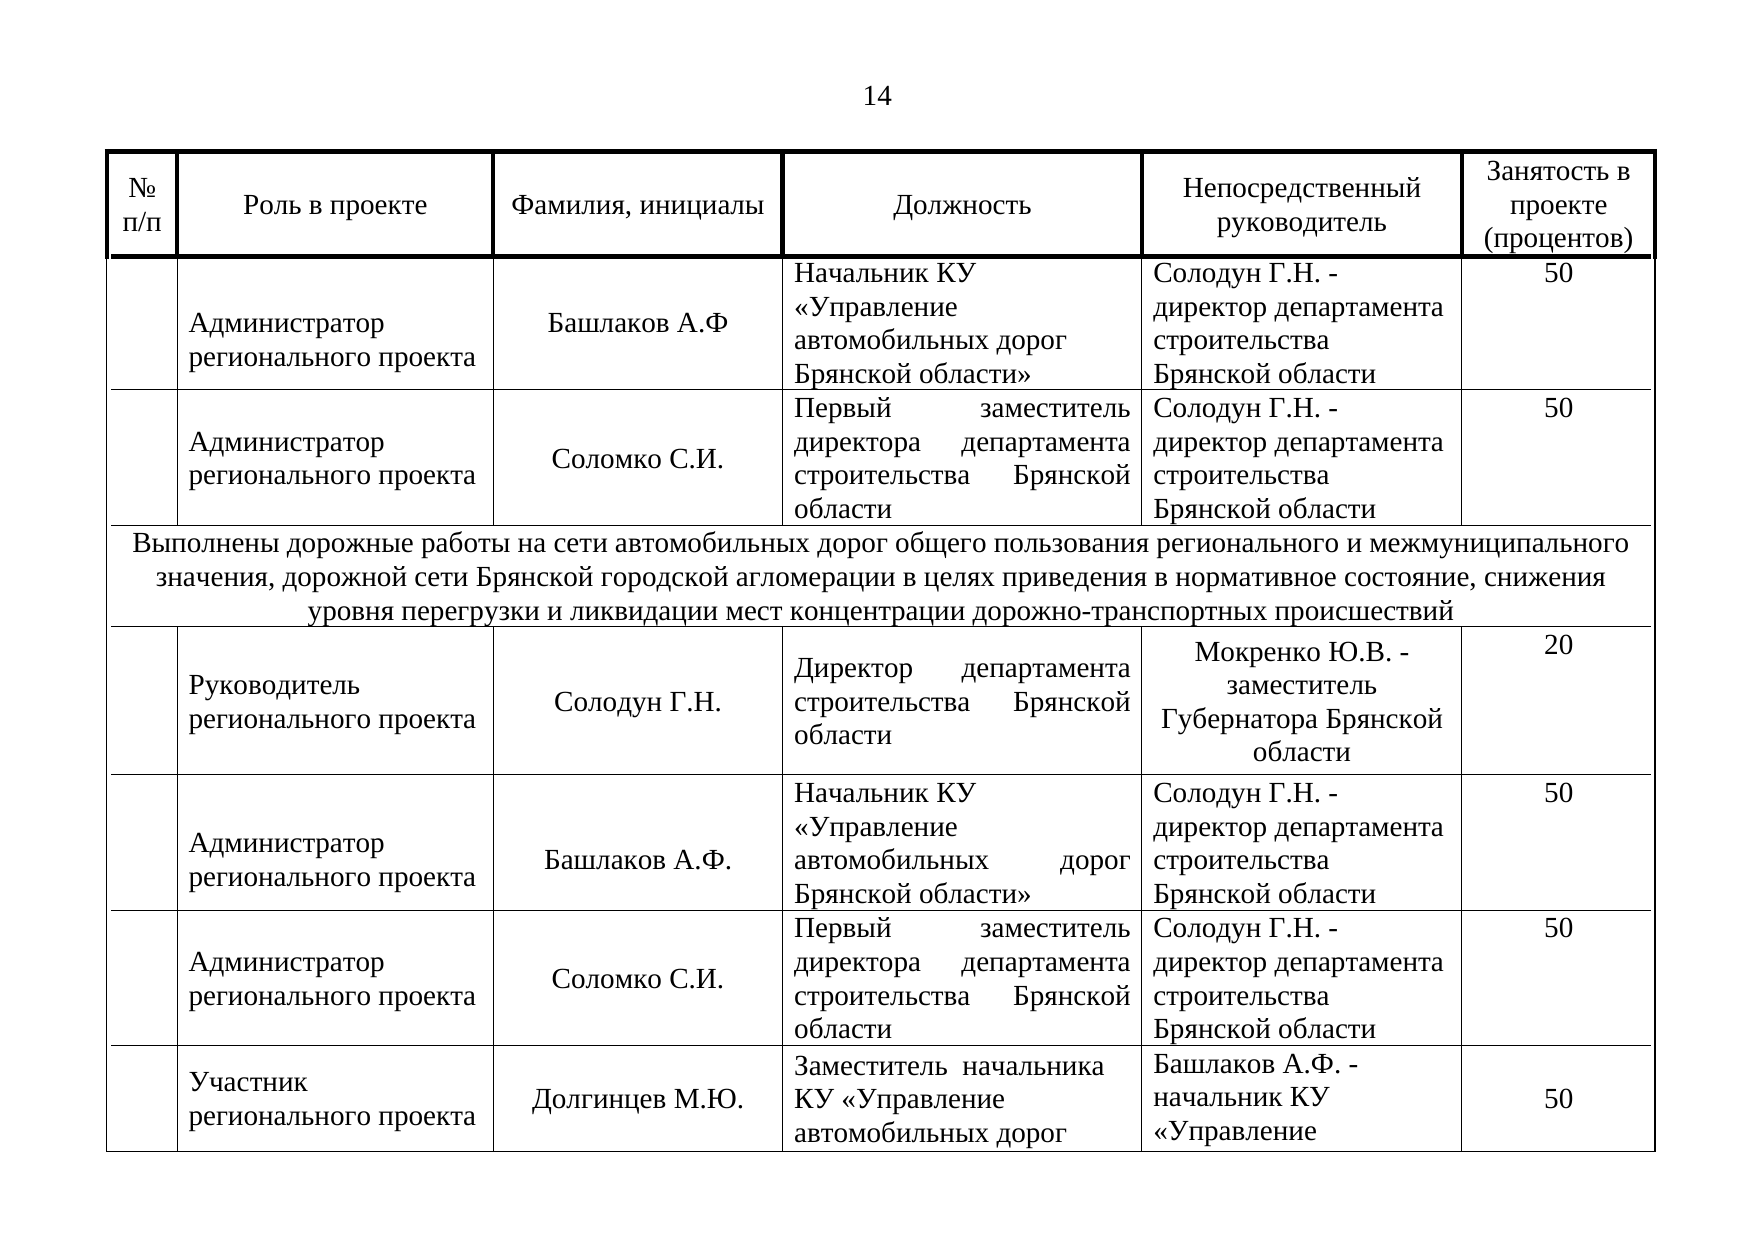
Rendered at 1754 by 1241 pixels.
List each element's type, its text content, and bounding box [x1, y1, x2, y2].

table_header Должность [785, 154, 1140, 254]
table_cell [1142, 1046, 1461, 1151]
table_cell [107, 910, 177, 1045]
table_cell Солодун Г.Н. - директор департамента строительства Брянской области [1142, 259, 1461, 389]
table_header Роль в проекте [179, 154, 491, 254]
table_cell Администратор регионального проекта [178, 911, 493, 1045]
table_cell 50 [1462, 910, 1654, 1045]
table_header Фамилия, инициалы [495, 154, 780, 254]
table_cell Соломко С.И. [494, 911, 782, 1045]
table_cell 50 [1462, 1045, 1654, 1151]
table_cell Солодун Г.Н. - директор департамента строительства Брянской области [1142, 775, 1461, 909]
table_cell Мокренко Ю.В. -заместитель Губернатора Брянской области [1142, 627, 1461, 774]
table_cell Начальник КУ «Управление автомобильных дорог Брянской области» [783, 775, 1141, 909]
table_cell [107, 626, 177, 774]
table_cell Выполнены дорожные работы на сети автомобильных дорог общего пользования регионального и межмуниципального значения, дорожной сети Брянской городской агломерации в целях приведения в нормативное состояние, снижения уровня перегрузки и ликвидации мест концентрации дорожно-транспортных происшествий [107, 525, 1654, 626]
table_cell Администратор регионального проекта [178, 390, 493, 524]
table_cell 50 [1462, 389, 1654, 524]
table_cell 50 [1462, 774, 1654, 909]
table_cell Первый заместитель директора департамента строительства Брянской области [783, 911, 1141, 1045]
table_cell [783, 1046, 1141, 1151]
table_cell Долгинцев М.Ю. [494, 1046, 782, 1151]
table_header № п/п [109, 154, 175, 254]
table_cell Начальник КУ «Управление автомобильных дорог Брянской области» [783, 259, 1141, 389]
table_header Занятость в проекте (процентов) [1464, 154, 1653, 254]
table_cell Администратор регионального проекта [178, 775, 493, 909]
table_cell Солодун Г.Н. [494, 627, 782, 774]
table_cell [107, 1045, 177, 1151]
table_cell Соломко С.И. [494, 390, 782, 524]
table_cell Директор департамента строительства Брянской области [783, 627, 1141, 774]
table_cell 50 [1462, 254, 1654, 389]
table_cell Руководитель регионального проекта [178, 627, 493, 774]
table_cell 20 [1462, 626, 1654, 774]
table_cell Солодун Г.Н. - директор департамента строительства Брянской области [1142, 911, 1461, 1045]
table_cell Башлаков А.Ф. [494, 775, 782, 909]
table_cell Участник регионального проекта [178, 1046, 493, 1151]
table_cell Администратор регионального проекта [178, 259, 493, 389]
table_header Непосредственный руководитель [1144, 154, 1460, 254]
table_cell Солодун Г.Н. - директор департамента строительства Брянской области [1142, 390, 1461, 524]
table_cell [107, 389, 177, 524]
table_cell Первый заместитель директора департамента строительства Брянской области [783, 390, 1141, 524]
table_cell [107, 254, 177, 389]
table_cell Башлаков А.Ф [494, 259, 782, 389]
table_cell [107, 774, 177, 909]
